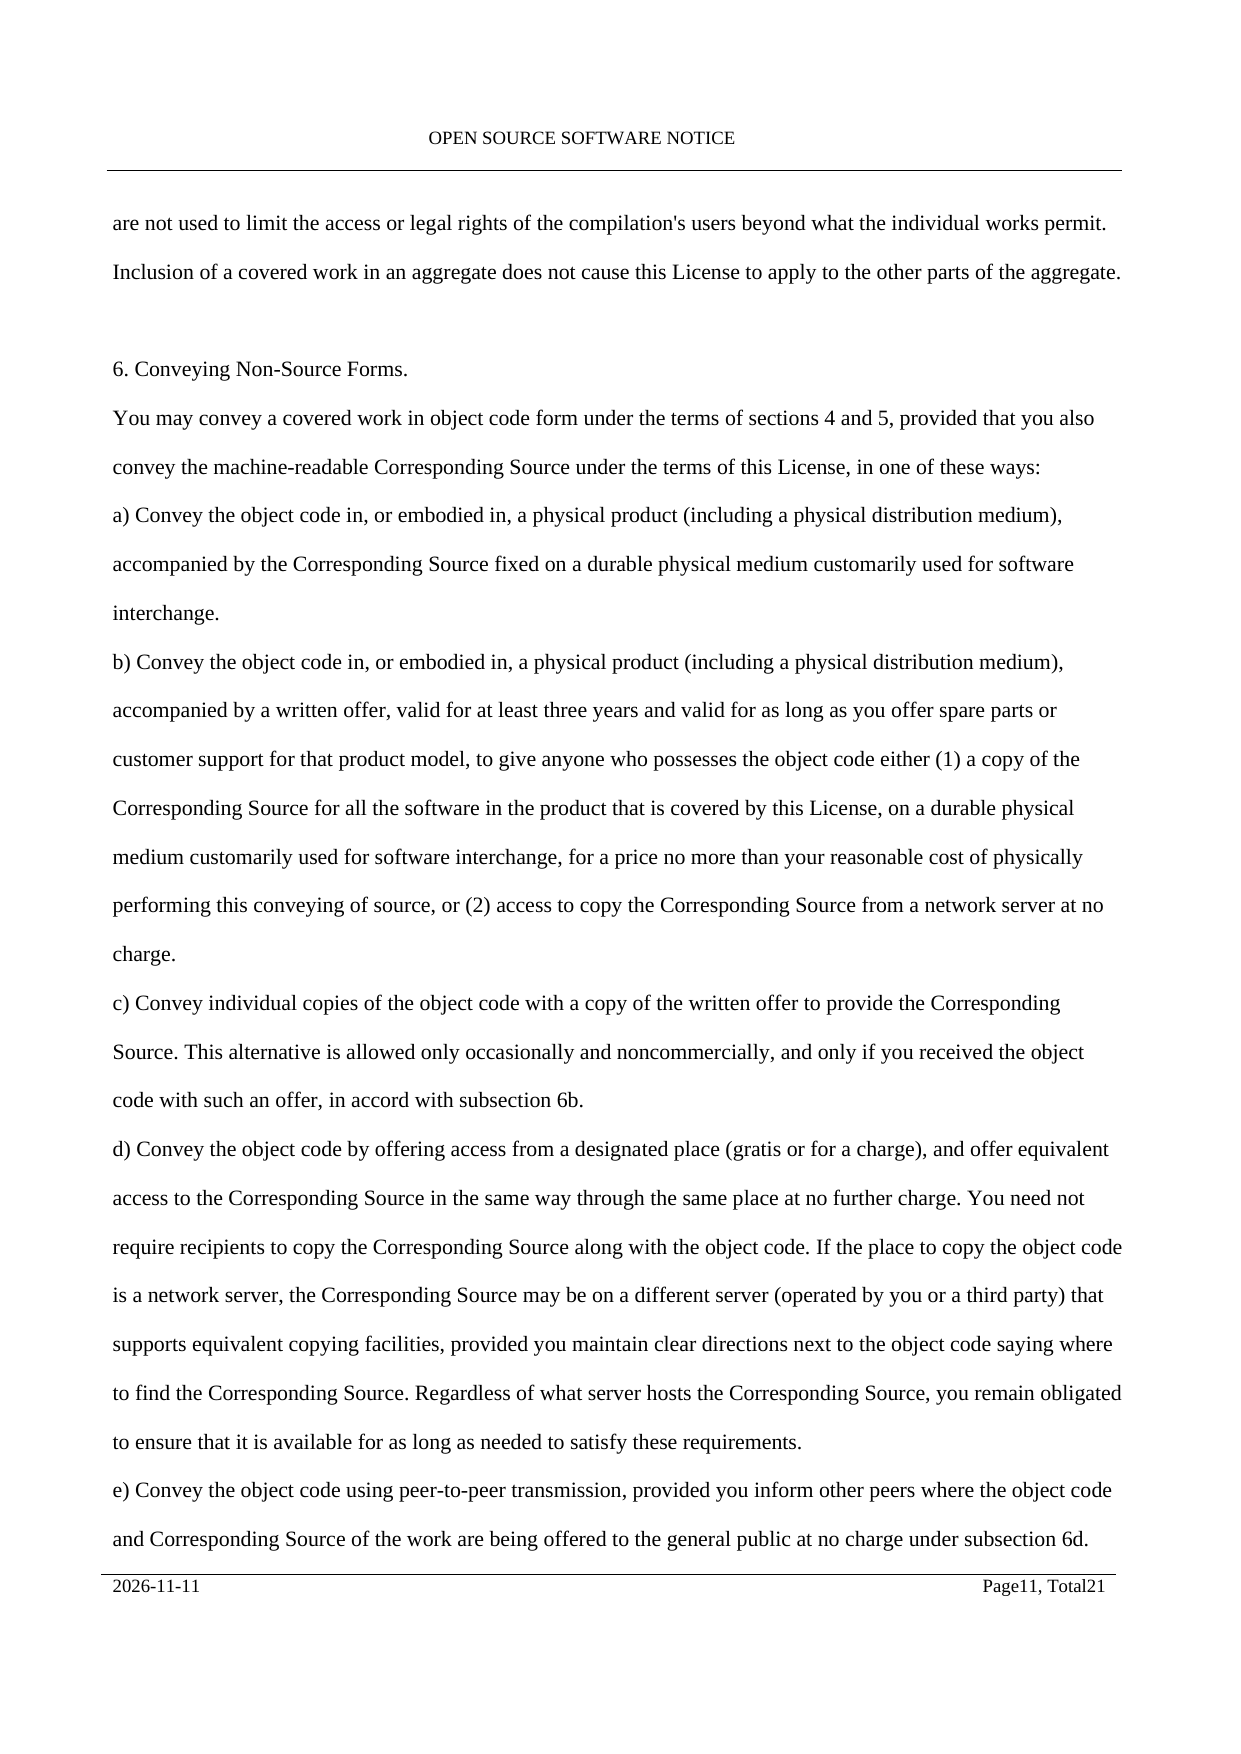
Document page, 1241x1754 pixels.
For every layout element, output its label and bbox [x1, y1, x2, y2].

text [112, 206, 1128, 1555]
